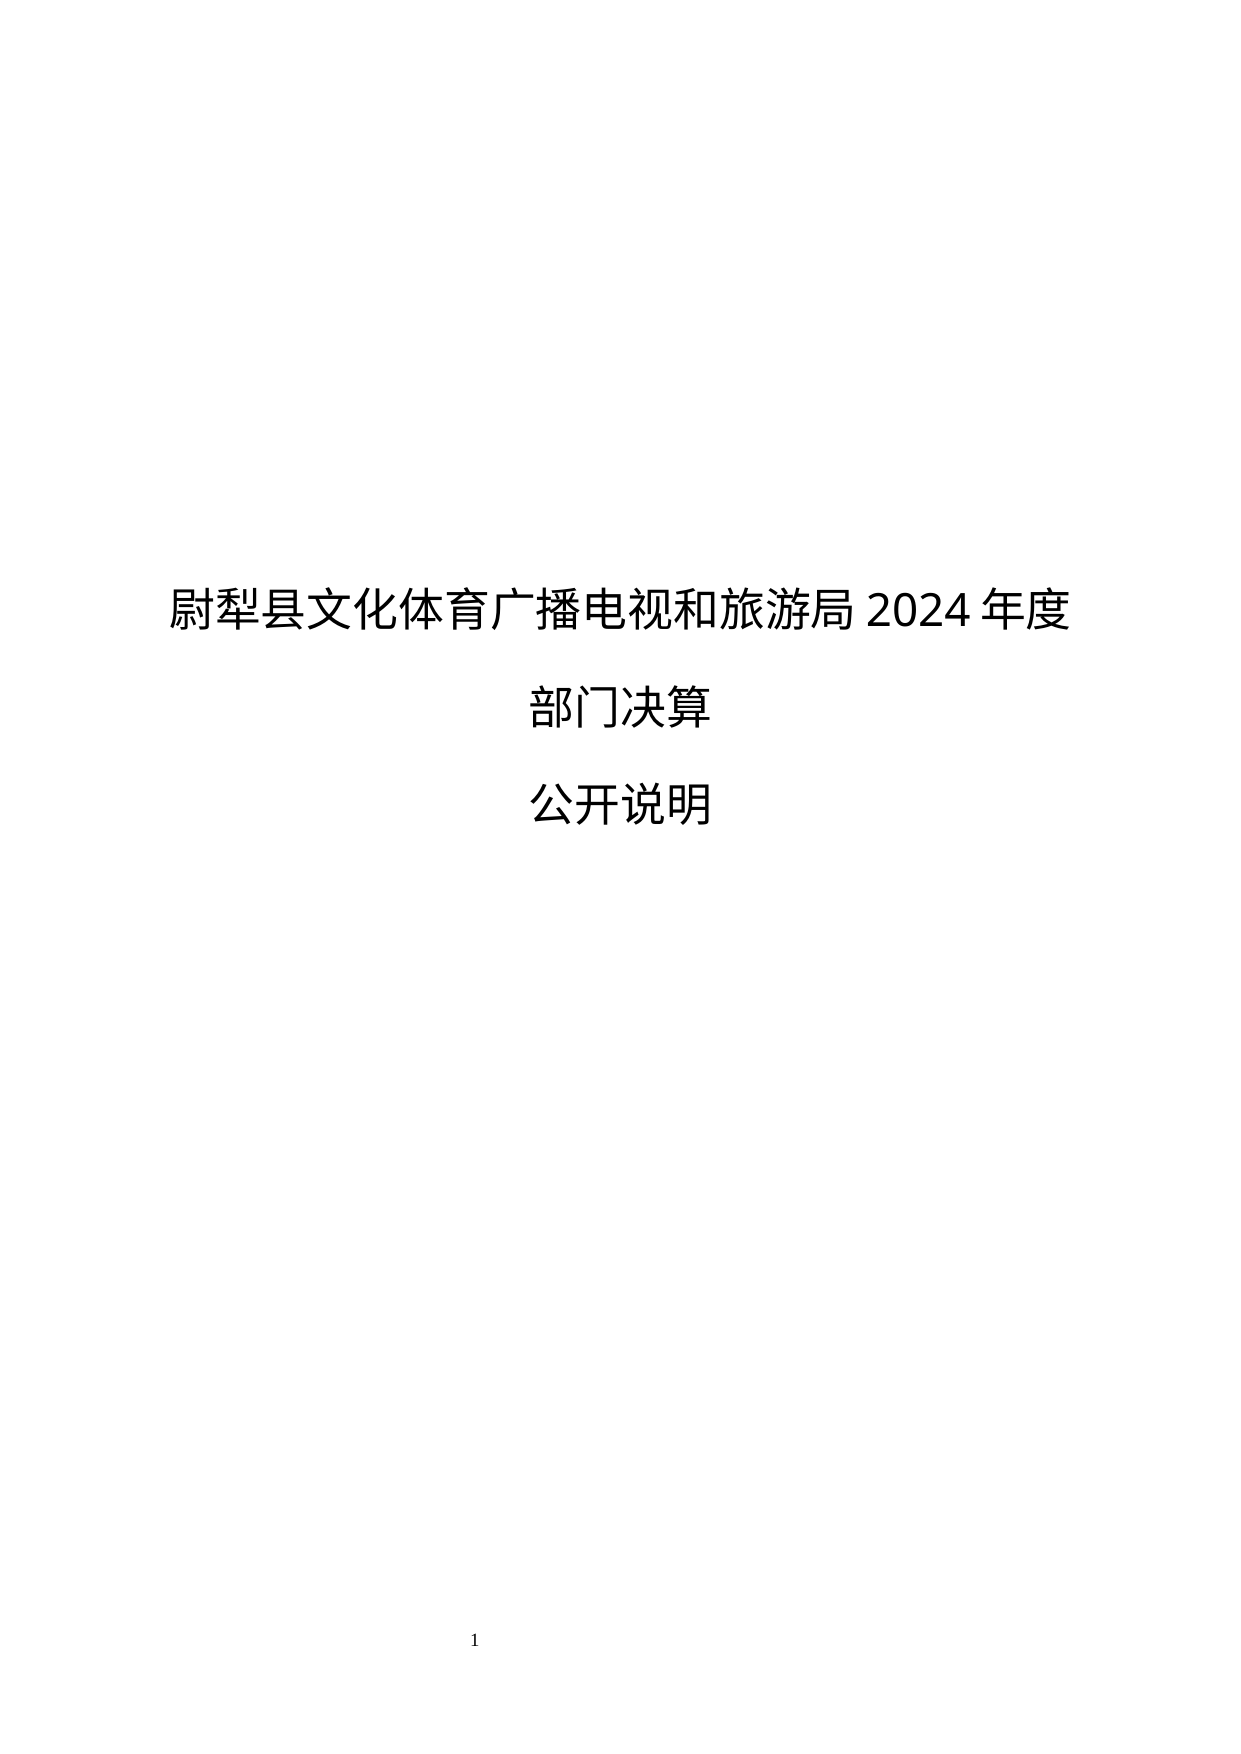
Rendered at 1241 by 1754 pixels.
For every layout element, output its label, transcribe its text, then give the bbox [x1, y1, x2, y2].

text 尉犁县文化体育广播电视和旅游局2024年度部门决算 [159, 558, 1081, 753]
text 公开说明 [159, 753, 1081, 850]
